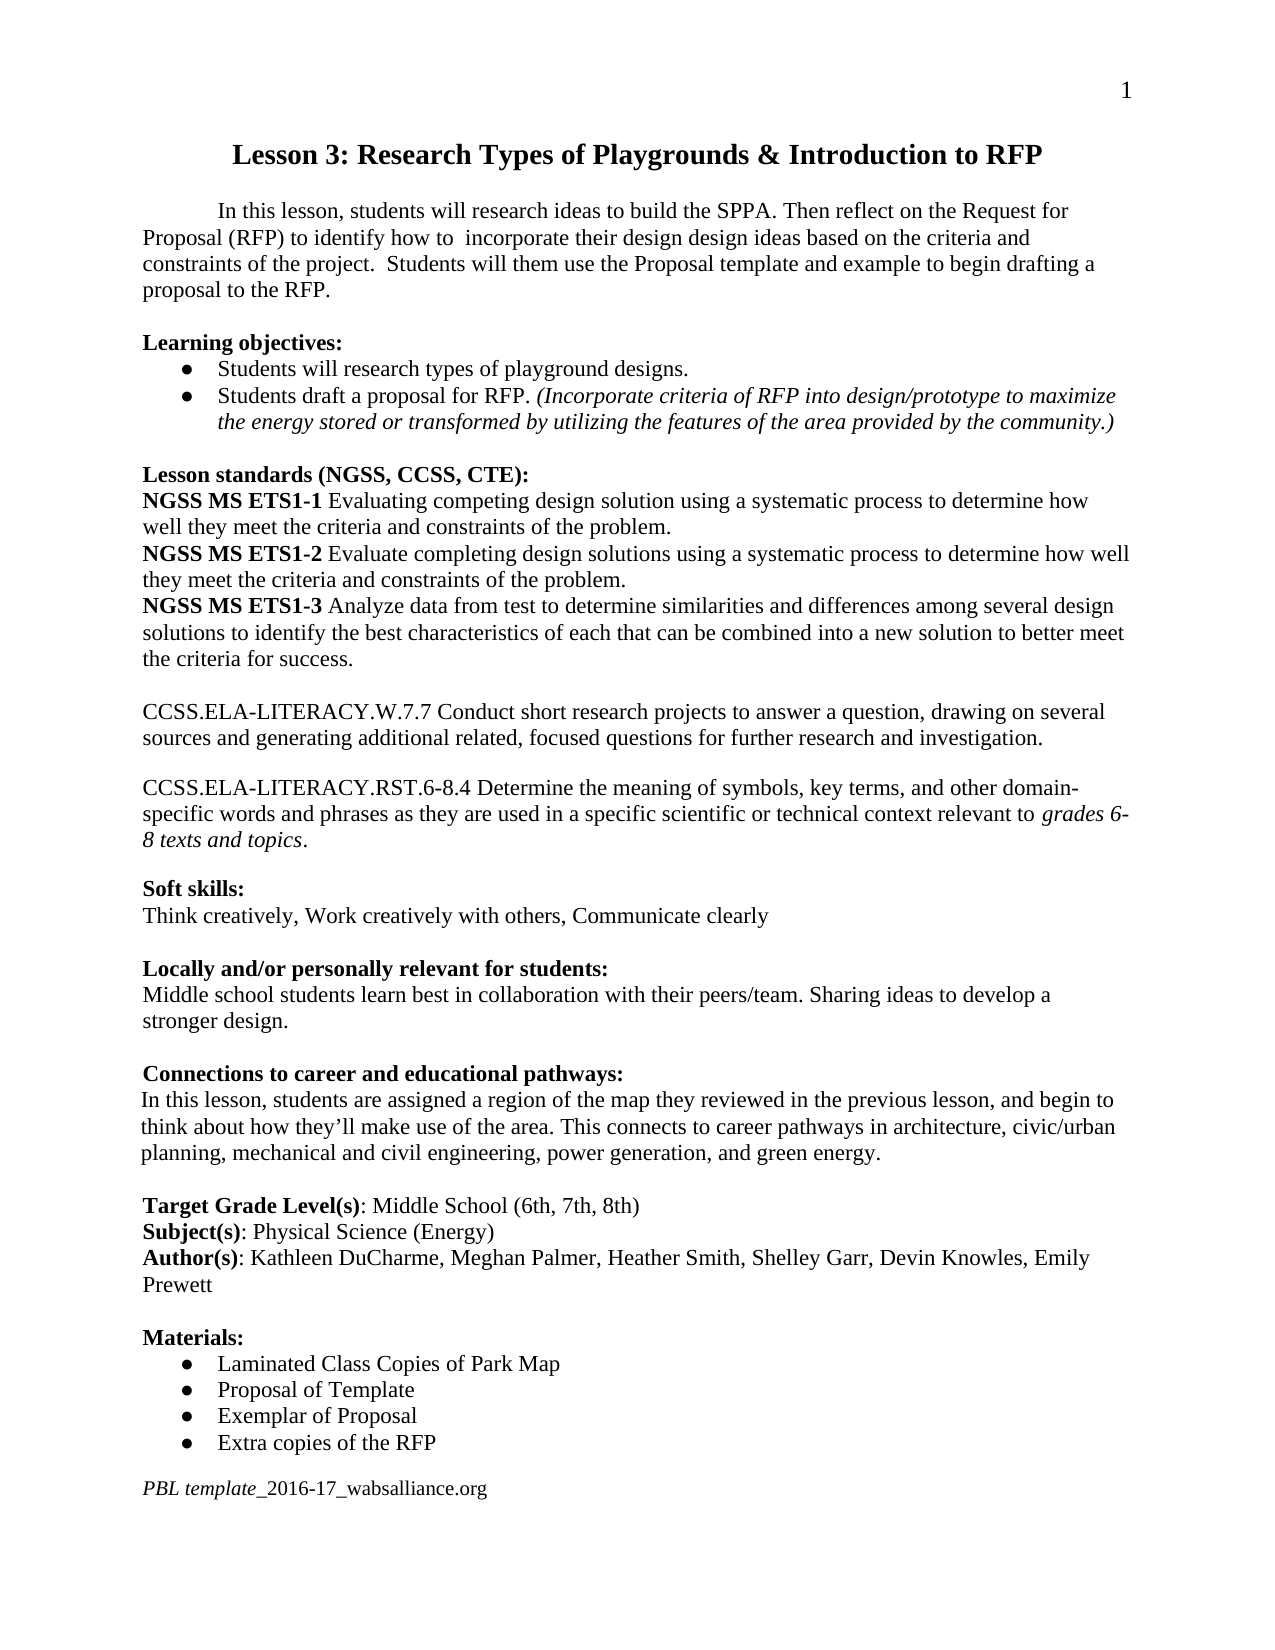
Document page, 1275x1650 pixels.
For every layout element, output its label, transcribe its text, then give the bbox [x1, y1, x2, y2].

list Proposal of Template [180, 1376, 1132, 1403]
text Learning objectives: [142, 329, 1132, 355]
list Laminated Class Copies of Park Map [180, 1350, 1132, 1376]
list Exemplar of Proposal [180, 1403, 1132, 1429]
text NGSS MS ETS1-3 Analyze data from test to determine similarities and differences among several design solutions to identify the best characteristics of each that can be combined into a new solution to better meet the criteria for success. [142, 592, 1132, 672]
text Lesson 3: Research Types of Playgrounds & Introduction to RFP [142, 137, 1132, 171]
text NGSS MS ETS1-1 Evaluating competing design solution using a systematic process to determine how well they meet the criteria and constraints of the problem. [142, 487, 1132, 540]
text CCSS.ELA-LITERACY.W.7.7 Conduct short research projects to answer a question, drawing on several sources and generating additional related, focused questions for further research and investigation. [142, 698, 1132, 751]
list Students will research types of playground designs. [180, 355, 1132, 382]
text Connections to career and educational pathways: [142, 1060, 1132, 1086]
text In this lesson, students will research ideas to build the SPPA. Then reflect on the Request for Proposal (RFP) to identify how to incorporate their design design ideas based on the criteria and constraints of the project. Students will them use the Proposal template and example to begin drafting a proposal to the RFP. [142, 197, 1132, 303]
text Think creatively, Work creatively with others, Communicate clearly [142, 902, 1132, 928]
list Students draft a proposal for RFP. (Incorporate criteria of RFP into design/prototype to maximize the energy stored or transformed by utilizing the features of the area provided by the community.) [180, 382, 1132, 434]
text CCSS.ELA-LITERACY.RST.6-8.4 Determine the meaning of symbols, key terms, and other domain-specific words and phrases as they are used in a specific scientific or technical context relevant to grades 6-8 texts and topics. [142, 773, 1132, 853]
text NGSS MS ETS1-2 Evaluate completing design solutions using a systematic process to determine how well they meet the criteria and constraints of the problem. [142, 540, 1132, 592]
text Locally and/or personally relevant for students: [142, 954, 1132, 981]
text Target Grade Level(s): Middle School (6th, 7th, 8th) [142, 1192, 1132, 1218]
text Middle school students learn best in collaboration with their peers/team. Sharing ideas to develop a stronger design. [142, 981, 1132, 1034]
text Author(s): Kathleen DuCharme, Meghan Palmer, Heather Smith, Shelley Garr, Devin Knowles, Emily Prewett [142, 1244, 1132, 1297]
text Materials: [142, 1323, 1132, 1350]
text In this lesson, students are assigned a region of the map they reviewed in the previous lesson, and begin to think about how they’ll make use of the area. This connects to career pathways in architecture, civic/urban planning, mechanical and civil engineering, power generation, and green energy. [141, 1086, 1132, 1165]
text Subject(s): Physical Science (Energy) [142, 1218, 1132, 1244]
list Extra copies of the RFP [180, 1429, 1132, 1455]
text Lesson standards (NGSS, CCSS, CTE): [142, 461, 1132, 487]
text Soft skills: [142, 876, 1132, 902]
